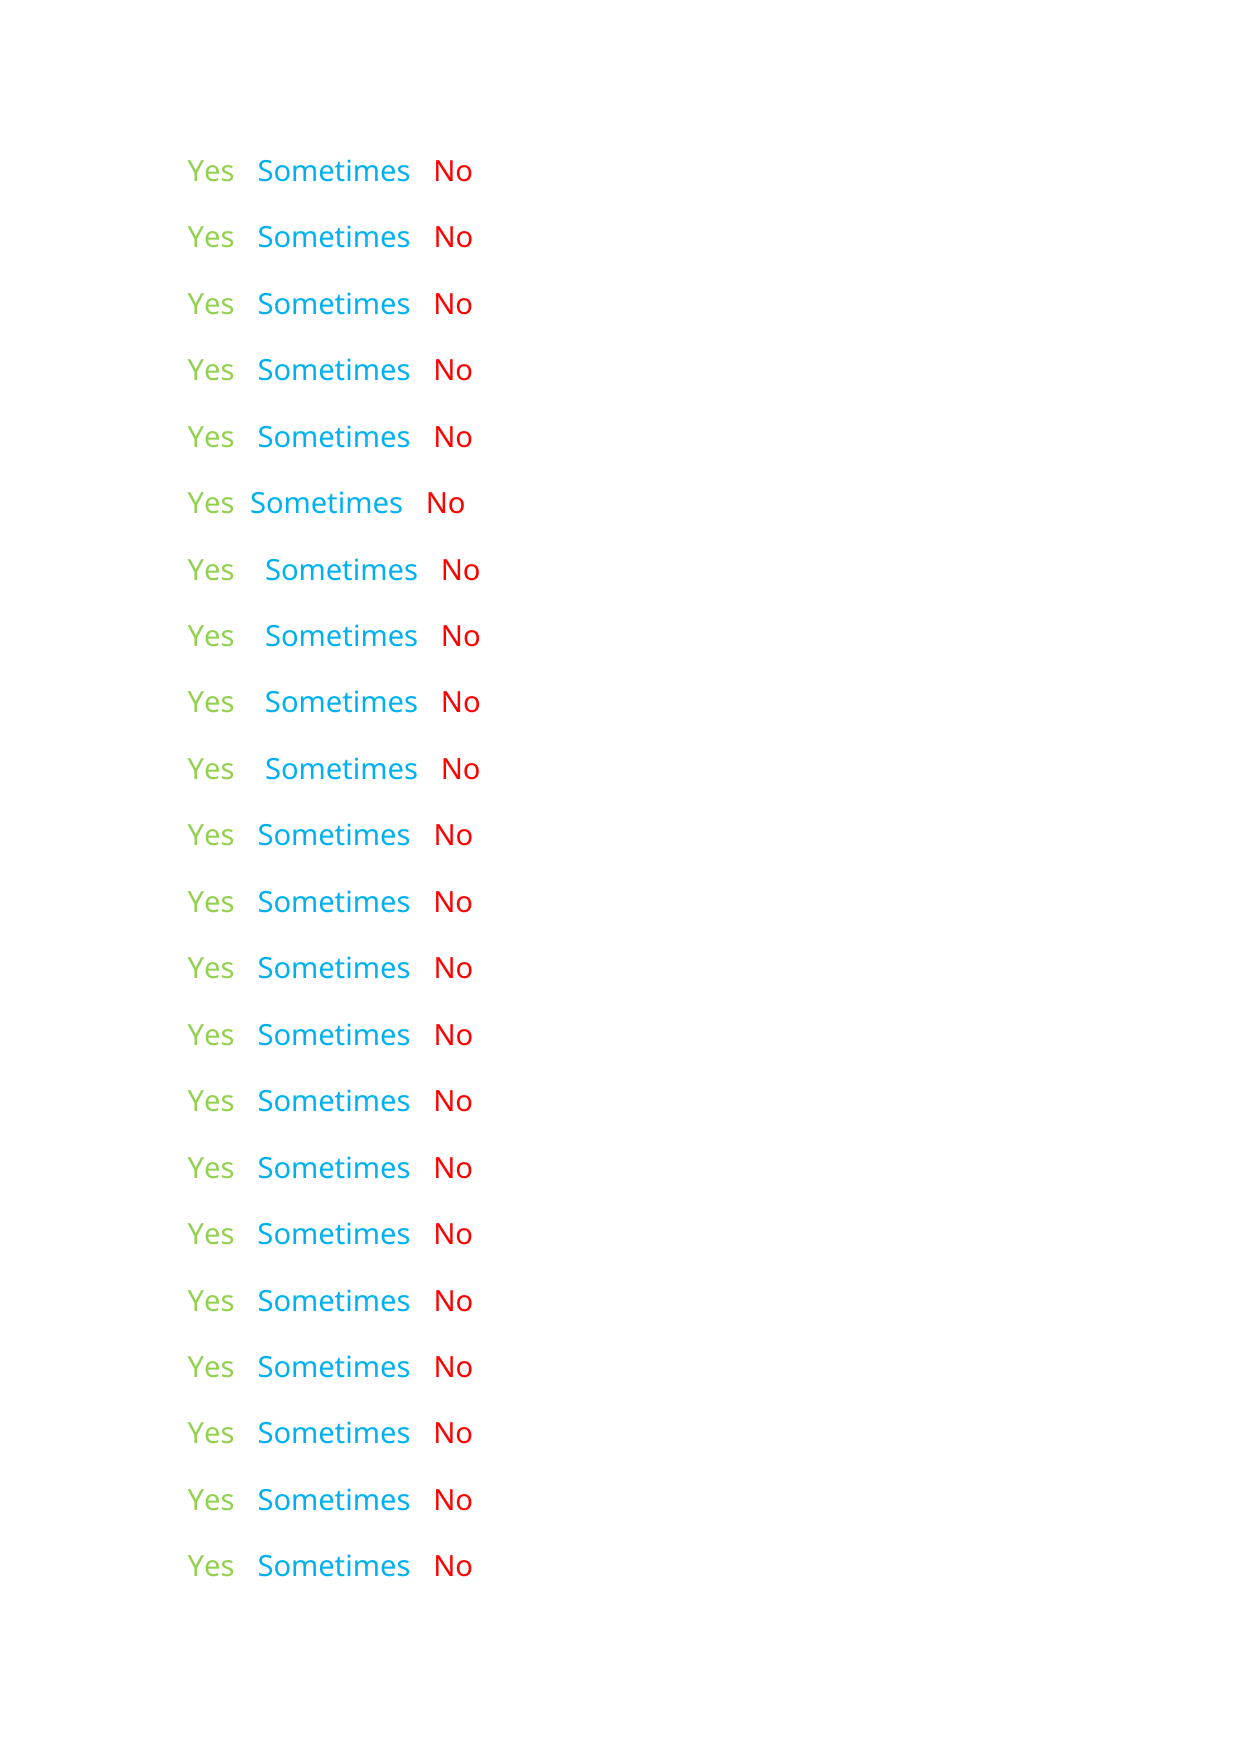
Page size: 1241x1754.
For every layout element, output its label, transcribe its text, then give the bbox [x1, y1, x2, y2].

text Yes Sometimes No [187, 615, 1053, 655]
text Yes Sometimes No [187, 416, 1053, 456]
text Yes Sometimes No [187, 1213, 1053, 1253]
text Yes Sometimes No [187, 881, 1053, 921]
text Yes Sometimes No [187, 814, 1053, 854]
text Yes Sometimes No [187, 1147, 1053, 1187]
text Yes Sometimes No [187, 150, 1053, 190]
text Yes Sometimes No [187, 682, 1053, 721]
text Yes Sometimes No [187, 1413, 1053, 1452]
text Yes Sometimes No [187, 1546, 1053, 1585]
text Yes Sometimes No [187, 349, 1053, 389]
text Yes Sometimes No [187, 1080, 1053, 1120]
text Yes Sometimes No [187, 1346, 1053, 1386]
text Yes Sometimes No [187, 947, 1053, 987]
text Yes Sometimes No [187, 549, 1053, 588]
text Yes Sometimes No [187, 748, 1053, 788]
text Yes Sometimes No [187, 1479, 1053, 1519]
text Yes Sometimes No [187, 482, 1053, 522]
text Yes Sometimes No [187, 1280, 1053, 1319]
text Yes Sometimes No [187, 283, 1053, 323]
text Yes Sometimes No [187, 216, 1053, 256]
text Yes Sometimes No [187, 1014, 1053, 1054]
